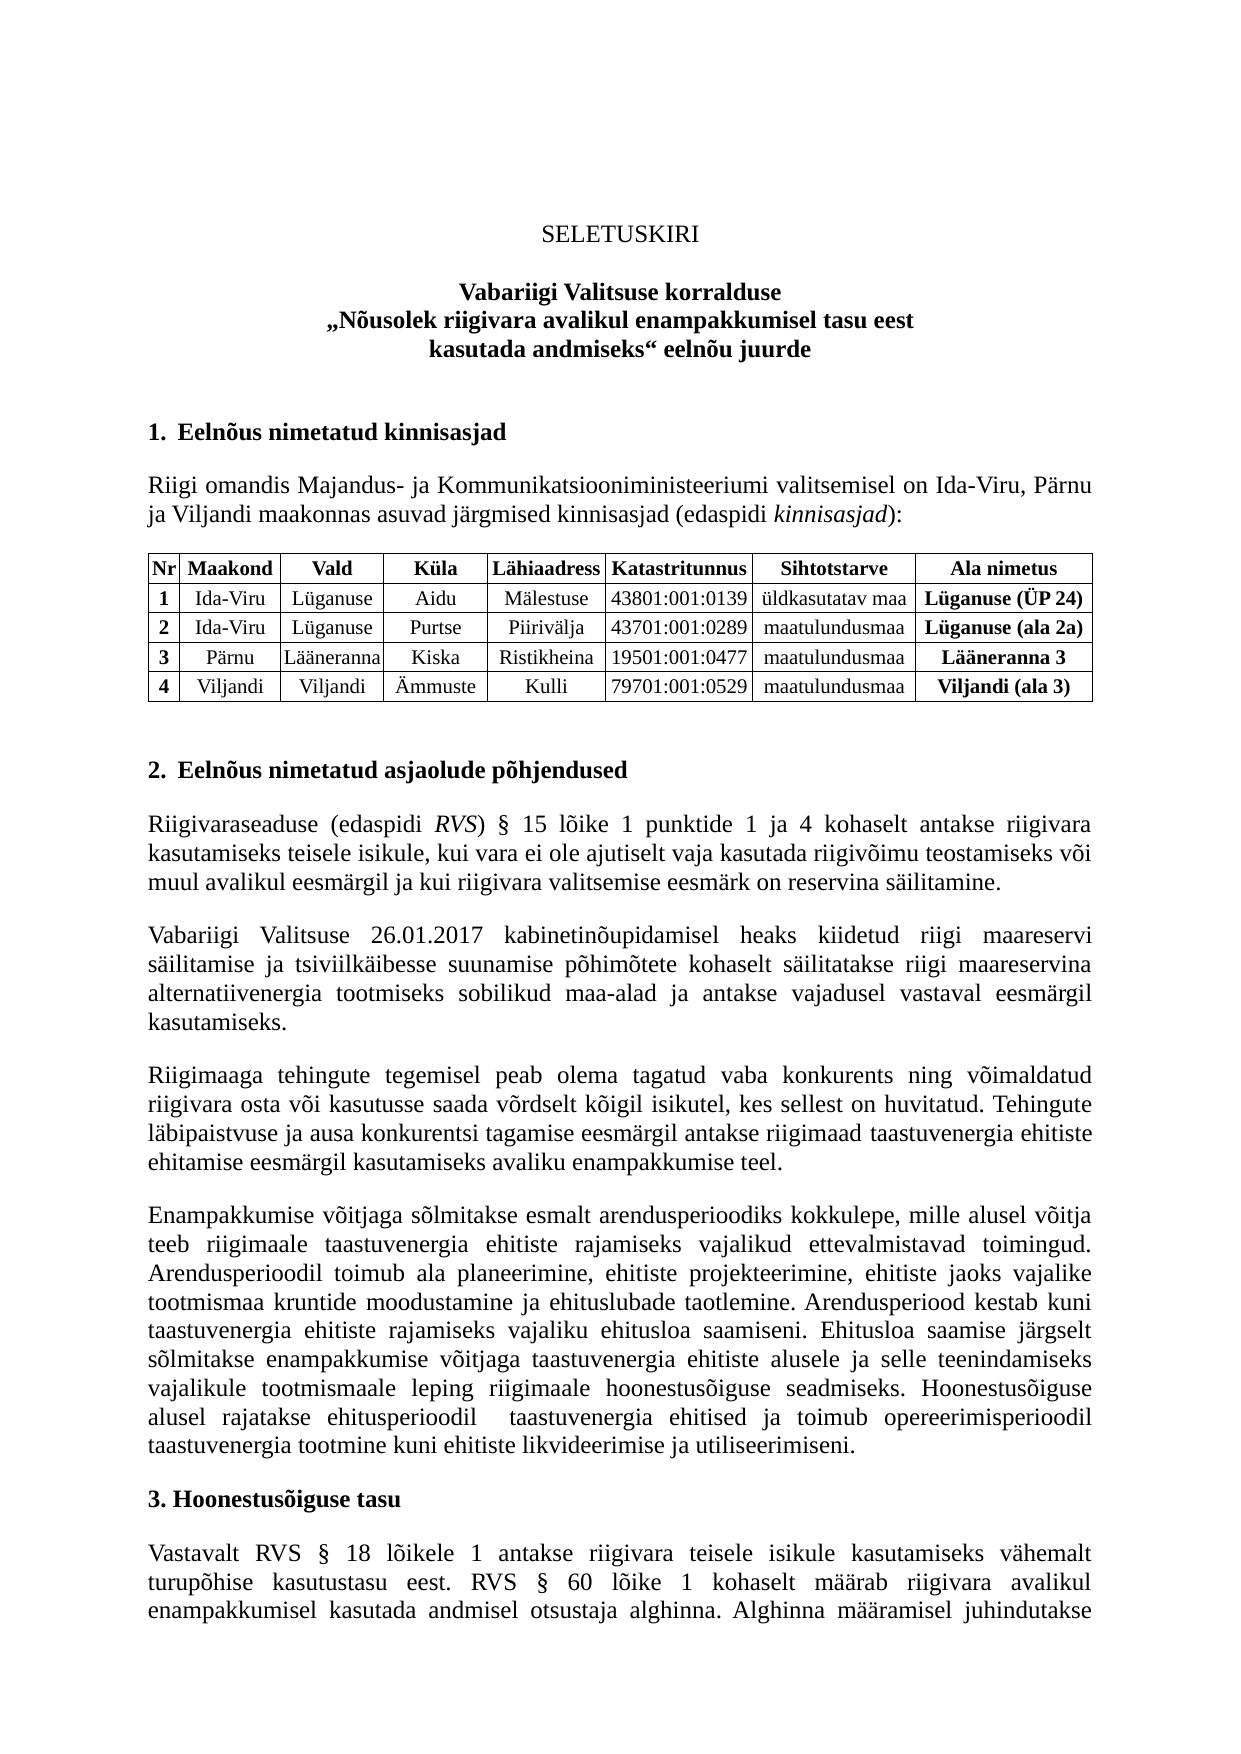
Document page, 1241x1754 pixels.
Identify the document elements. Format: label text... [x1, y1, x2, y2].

table_cell Lüganuse (ala 2a) [916, 613, 1092, 642]
table_cell 2 [149, 613, 179, 642]
table_cell Ristikheina [488, 643, 605, 671]
table_cell üldkasutatav maa [753, 584, 915, 612]
table_cell Lääneranna [281, 643, 383, 671]
table_header Sihtotstarve [753, 554, 915, 582]
table_cell Lüganuse [281, 584, 383, 612]
table_header Katastritunnus [606, 554, 752, 582]
table_cell Purtse [384, 613, 487, 642]
table_cell Pärnu [180, 643, 280, 671]
table_cell Viljandi [180, 672, 280, 701]
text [148, 1538, 1093, 1624]
table_cell 3 [149, 643, 179, 671]
table_cell Aidu [384, 584, 487, 612]
table_cell Ida-Viru [180, 584, 280, 612]
table_cell Ida-Viru [180, 613, 280, 642]
table_cell Ämmuste [384, 672, 487, 701]
text kasutada andmiseks“ eelnõu juurde [148, 334, 1093, 363]
table_cell 43801:001:0139 [606, 584, 752, 612]
text Riigimaaga tehingute tegemisel peab olema tagatud vaba konkurents ning võimaldatud riigivara osta või kasutusse saada võrdselt kõigil isikutel, kes sellest on huvitatud. Tehingute läbipaistvuse ja ausa konkurentsi tagamise eesmärgil antakse riigimaad taastuvenergia ehitiste ehitamise eesmärgil kasutamiseks avaliku enampakkumise teel. [148, 1061, 1093, 1176]
table_cell 79701:001:0529 [606, 672, 752, 701]
table_header Vald [281, 554, 383, 582]
table_cell 1 [149, 584, 179, 612]
table_cell Lääneranna 3 [916, 643, 1092, 671]
table_cell 19501:001:0477 [606, 643, 752, 671]
text Enampakkumise võitjaga sõlmitakse esmalt arendusperioodiks kokkulepe, mille alusel võitja teeb riigimaale taastuvenergia ehitiste rajamiseks vajalikud ettevalmistavad toimingud. Arendusperioodil toimub ala planeerimine, ehitiste projekteerimine, ehitiste jaoks vajalike tootmismaa kruntide moodustamine ja ehituslubade taotlemine. Arendusperiood kestab kuni taastuvenergia ehitiste rajamiseks vajaliku ehitusloa saamiseni. Ehitusloa saamise järgselt sõlmitakse enampakkumise võitjaga taastuvenergia ehitiste alusele ja selle teenindamiseks vajalikule tootmismaale leping riigimaale hoonestusõiguse seadmiseks. Hoonestusõiguse alusel rajatakse ehitusperioodil taastuvenergia ehitised ja toimub opereerimisperioodil taastuvenergia tootmine kuni ehitiste likvideerimise ja utiliseerimiseni. [148, 1201, 1093, 1459]
table_cell Lüganuse [281, 613, 383, 642]
table_header Lähiaadress [488, 554, 605, 582]
table_cell maatulundusmaa [753, 613, 915, 642]
table_cell 4 [149, 672, 179, 701]
text Riigi omandis Majandus- ja Kommunikatsiooniministeeriumi valitsemisel on Ida-Viru, Pärnu ja Viljandi maakonnas asuvad järgmised kinnisasjad (edaspidi kinnisasjad): [148, 470, 1093, 528]
table_cell 43701:001:0289 [606, 613, 752, 642]
table_header Küla [384, 554, 487, 582]
table_cell Piirivälja [488, 613, 605, 642]
subtitle Eelnõus nimetatud kinnisasjad [148, 417, 1093, 445]
table_cell Kulli [488, 672, 605, 701]
text „Nõusolek riigivara avalikul enampakkumisel tasu eest [148, 305, 1093, 334]
text Vabariigi Valitsuse korralduse [148, 277, 1093, 305]
table_cell Lüganuse (ÜP 24) [916, 584, 1092, 612]
table_header Ala nimetus [916, 554, 1092, 582]
text Vabariigi Valitsuse 26.01.2017 kabinetinõupidamisel heaks kiidetud riigi maareservi säilitamise ja tsiviilkäibesse suunamise põhimõtete kohaselt säilitatakse riigi maareservina alternatiivenergia tootmiseks sobilikud maa-alad ja antakse vajadusel vastaval eesmärgil kasutamiseks. [148, 921, 1093, 1036]
table_header Nr [149, 554, 179, 582]
table_cell Mälestuse [488, 584, 605, 612]
table_cell Kiska [384, 643, 487, 671]
text SELETUSKIRI [148, 219, 1093, 248]
table_cell Viljandi [281, 672, 383, 701]
table_cell Viljandi (ala 3) [916, 672, 1092, 701]
text 3. Hoonestusõiguse tasu [148, 1484, 1093, 1513]
subtitle Eelnõus nimetatud asjaolude põhjendused [148, 756, 1093, 784]
table_cell maatulundusmaa [753, 672, 915, 701]
table_cell maatulundusmaa [753, 643, 915, 671]
table_header Maakond [180, 554, 280, 582]
text Riigivaraseaduse (edaspidi RVS) § 15 lõike 1 punktide 1 ja 4 kohaselt antakse riigivara kasutamiseks teisele isikule, kui vara ei ole ajutiselt vaja kasutada riigivõimu teostamiseks või muul avalikul eesmärgil ja kui riigivara valitsemise eesmärk on reservina säilitamine. [148, 809, 1093, 896]
